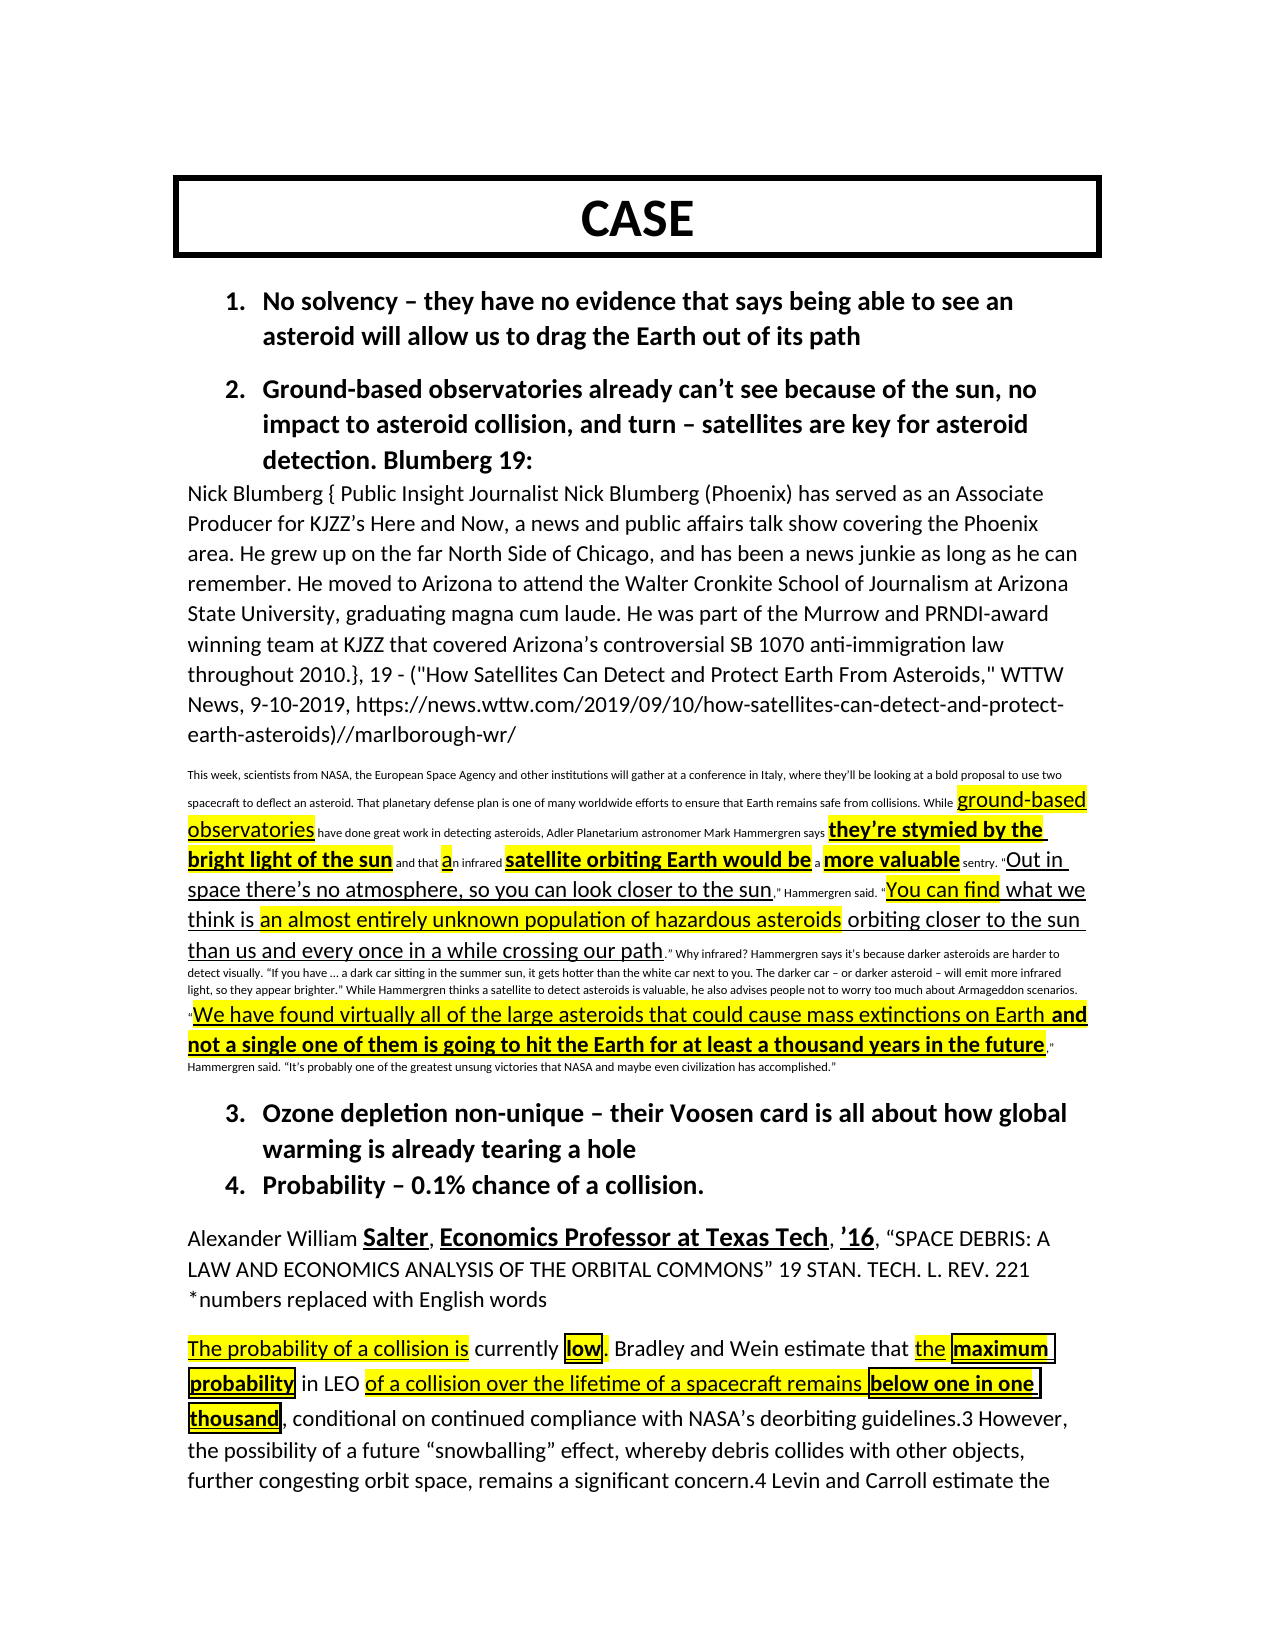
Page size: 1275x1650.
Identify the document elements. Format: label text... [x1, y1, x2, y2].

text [187, 1332, 1087, 1494]
subtitle Ground-based observatories already can’t see because of the sun, no impact to asteroid collision, and turn – satellites are key for asteroid detection. Blumberg 19: [225, 372, 1087, 476]
list Probability – 0.1% chance of a collision. [225, 1168, 1087, 1201]
subtitle CASE [179, 181, 1096, 252]
list No solvency – they have no evidence that says being able to see an asteroid will allow us to drag the Earth out of its path [225, 284, 1087, 352]
text Alexander William Salter, Economics Professor at Texas Tech, ’16, “SPACE DEBRIS: A LAW AND ECONOMICS ANALYSIS OF THE ORBITAL COMMONS” 19 STAN. TECH. L. REV. 221 *numbers replaced with English words [187, 1220, 1087, 1313]
text Nick Blumberg { Public Insight Journalist Nick Blumberg (Phoenix) has served as an Associate Producer for KJZZ’s Here and Now, a news and public affairs talk show covering the Phoenix area. He grew up on the far North Side of Chicago, and has been a news junkie as long as he can remember. He moved to Arizona to attend the Walter Cronkite School of Journalism at Arizona State University, graduating magna cum laude. He was part of the Murrow and PRNDI-award winning team at KJZZ that covered Arizona’s controversial SB 1070 anti-immigration law throughout 2010.}, 19 - ("How Satellites Can Detect and Protect Earth From Asteroids," WTTW News, 9-10-2019, https://news.wttw.com/2019/09/10/how-satellites-can-detect-and-protect-earth-asteroids)//marlborough-wr/ [187, 479, 1087, 748]
list Ozone depletion non-unique – their Voosen card is all about how global warming is already tearing a hole [225, 1097, 1087, 1165]
text This week, scientists from NASA, the European Space Agency and other institutions will gather at a conference in Italy, where they’ll be looking at a bold proposal to use two spacecraft to deflect an asteroid. That planetary defense plan is one of many worldwide efforts to ensure that Earth remains safe from collisions. While ground-based observatories have done great work in detecting asteroids, Adler Planetarium astronomer Mark Hammergren says they’re stymied by the bright light of the sun and that an infrared satellite orbiting Earth would be a more valuable sentry. “Out in space there’s no atmosphere, so you can look closer to the sun,” Hammergren said. “You can find what we think is an almost entirely unknown population of hazardous asteroids orbiting closer to the sun than us and every once in a while crossing our path.” Why infrared? Hammergren says it’s because darker asteroids are harder to detect visually. “If you have … a dark car sitting in the summer sun, it gets hotter than the white car next to you. The darker car – or darker asteroid – will emit more infrared light, so they appear brighter.” While Hammergren thinks a satellite to detect asteroids is valuable, he also advises people not to worry too much about Armageddon scenarios. “We have found virtually all of the large asteroids that could cause mass extinctions on Earth and not a single one of them is going to hit the Earth for at least a thousand years in the future,” Hammergren said. “It’s probably one of the greatest unsung victories that NASA and maybe even civilization has accomplished.” [187, 767, 1087, 1074]
